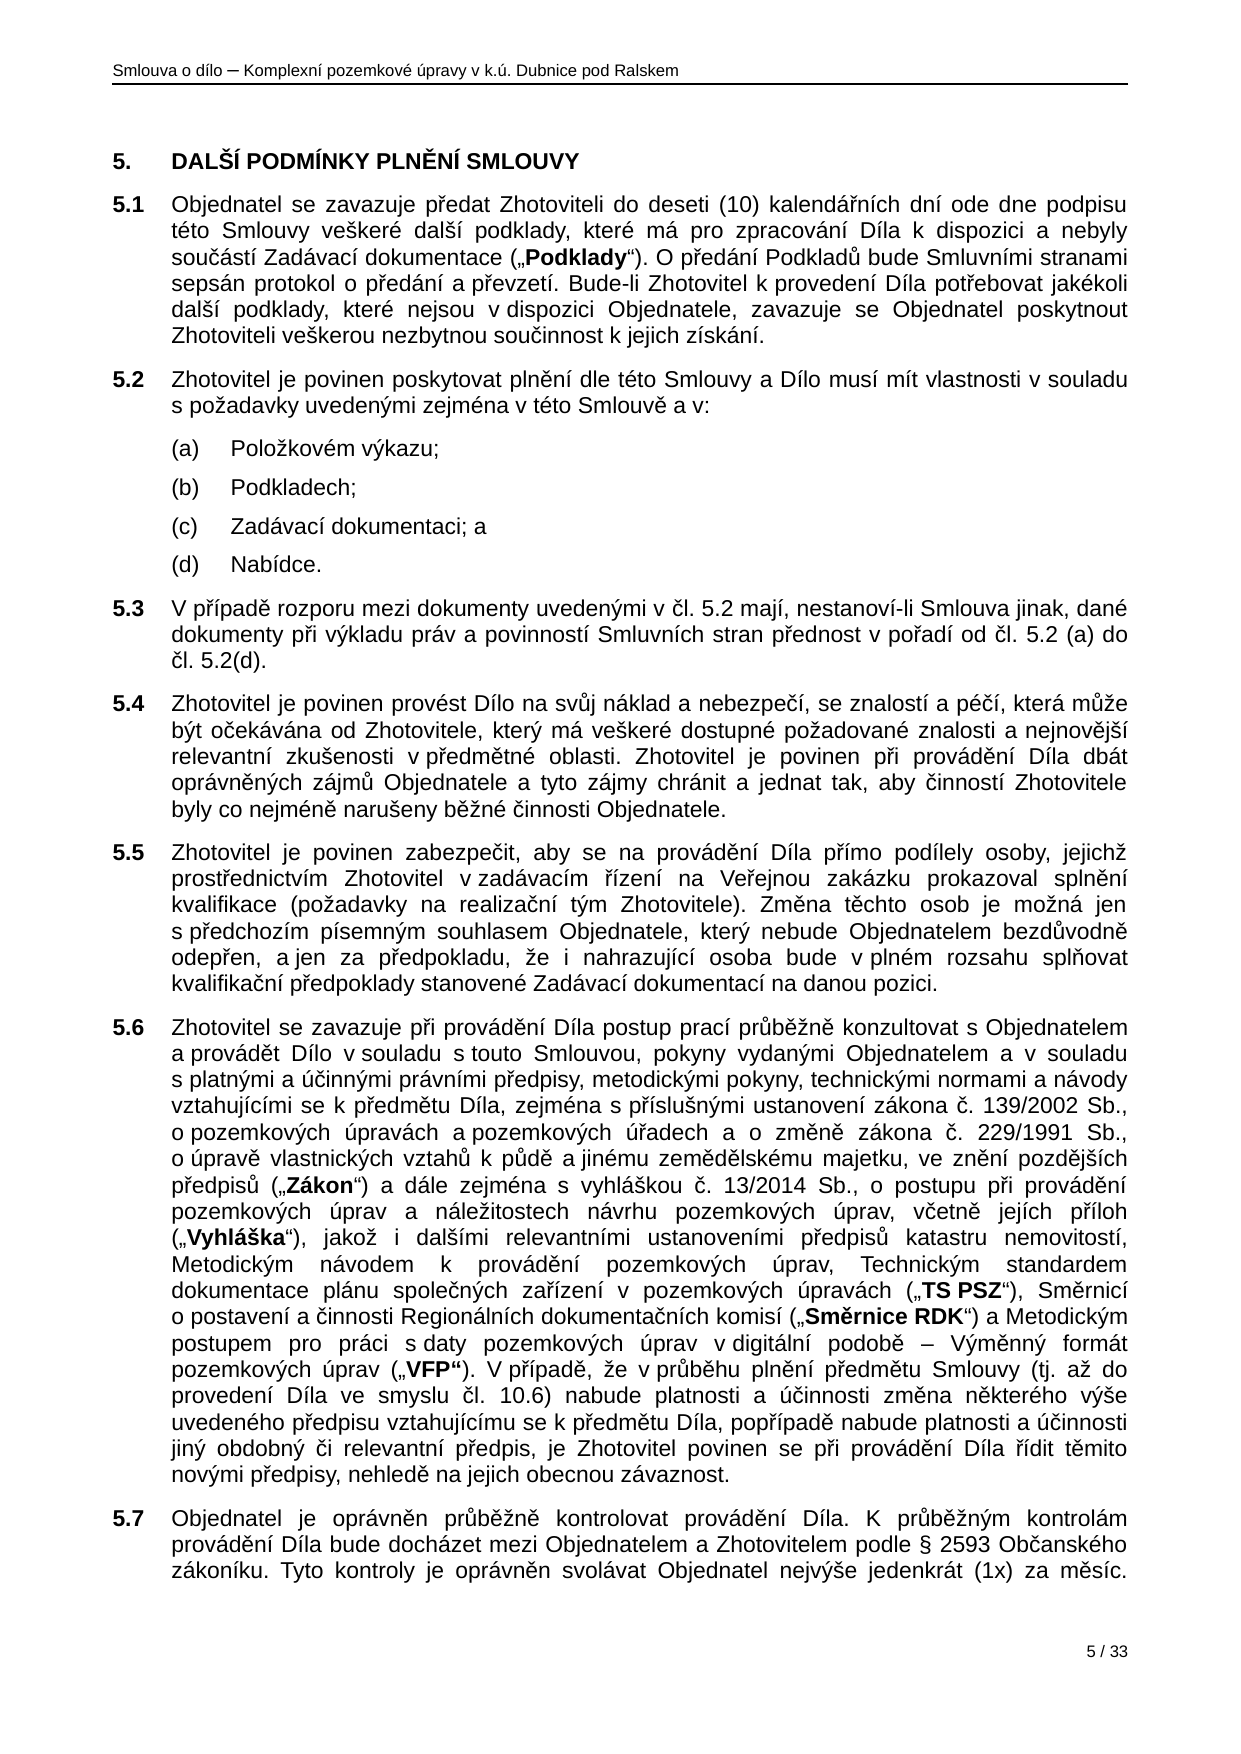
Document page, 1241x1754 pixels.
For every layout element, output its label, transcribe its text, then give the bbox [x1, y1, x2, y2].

text V případě rozporu mezi dokumenty uvedenými v čl. 5.2 mají, nestanoví-li Smlouva jinak, dané dokumenty při výkladu práv a povinností Smluvních stran přednost v pořadí od čl. 5.2 (a) do čl. 5.2(d). [112, 594, 1128, 673]
text Zhotovitel je povinen zabezpečit, aby se na provádění Díla přímo podílely osoby, jejichž prostřednictvím Zhotovitel v zadávacím řízení na Veřejnou zakázku prokazoval splnění kvalifikace (požadavky na realizační tým Zhotovitele). Změna těchto osob je možná jen s předchozím písemným souhlasem Objednatele, který nebude Objednatelem bezdůvodně odepřen, a jen za předpokladu, že i nahrazující osoba bude v plném rozsahu splňovat kvalifikační předpoklady stanovené Zadávací dokumentací na danou pozici. [112, 839, 1128, 997]
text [112, 1504, 1128, 1583]
text Zhotovitel je povinen poskytovat plnění dle této Smlouvy a Dílo musí mít vlastnosti v souladu s požadavky uvedenými zejména v této Smlouvě a v: [112, 366, 1128, 418]
text Zhotovitel je povinen provést Dílo na svůj náklad a nebezpečí, se znalostí a péčí, která může být očekávána od Zhotovitele, který má veškeré dostupné požadované znalosti a nejnovější relevantní zkušenosti v předmětné oblasti. Zhotovitel je povinen při provádění Díla dbát oprávněných zájmů Objednatele a tyto zájmy chránit a jednat tak, aby činností Zhotovitele byly co nejméně narušeny běžné činnosti Objednatele. [112, 690, 1128, 822]
list Nabídce. [171, 551, 1128, 578]
text Objednatel se zavazuje předat Zhotoviteli do deseti (10) kalendářních dní ode dne podpisu této Smlouvy veškeré další podklady, které má pro zpracování Díla k dispozici a nebyly součástí Zadávací dokumentace („Podklady“). O předání Podkladů bude Smluvními stranami sepsán protokol o předání a převzetí. Bude-li Zhotovitel k provedení Díla potřebovat jakékoli další podklady, které nejsou v dispozici Objednatele, zavazuje se Objednatel poskytnout Zhotoviteli veškerou nezbytnou součinnost k jejich získání. [112, 191, 1128, 349]
text Další podmínky Plnění smlouvy [112, 148, 1128, 174]
list Položkovém výkazu; [171, 435, 1128, 461]
list Podkladech; [171, 474, 1128, 500]
list Zadávací dokumentaci; a [171, 513, 1128, 539]
text Zhotovitel se zavazuje při provádění Díla postup prací průběžně konzultovat s Objednatelem a provádět Dílo v souladu s touto Smlouvou, pokyny vydanými Objednatelem a v souladu s platnými a účinnými právními předpisy, metodickými pokyny, technickými normami a návody vztahujícími se k předmětu Díla, zejména s příslušnými ustanovení zákona č. 139/2002 Sb., o pozemkových úpravách a pozemkových úřadech a o změně zákona č. 229/1991 Sb., o úpravě vlastnických vztahů k půdě a jinému zemědělskému majetku, ve znění pozdějších předpisů („Zákon“) a dále zejména s vyhláškou č. 13/2014 Sb., o postupu při provádění pozemkových úprav a náležitostech návrhu pozemkových úprav, včetně jejích příloh („Vyhláška“), jakož i dalšími relevantními ustanoveními předpisů katastru nemovitostí, Metodickým návodem k provádění pozemkových úprav, Technickým standardem dokumentace plánu společných zařízení v pozemkových úpravách („TS PSZ“), Směrnicí o postavení a činnosti Regionálních dokumentačních komisí („Směrnice RDK“) a Metodickým postupem pro práci s daty pozemkových úprav v digitální podobě – Výměnný formát pozemkových úprav („VFP“). V případě, že v průběhu plnění předmětu Smlouvy (tj. až do provedení Díla ve smyslu čl. 10.6) nabude platnosti a účinnosti změna některého výše uvedeného předpisu vztahujícímu se k předmětu Díla, popřípadě nabude platnosti a účinnosti jiný obdobný či relevantní předpis, je Zhotovitel povinen se při provádění Díla řídit těmito novými předpisy, nehledě na jejich obecnou závaznost. [112, 1013, 1128, 1488]
